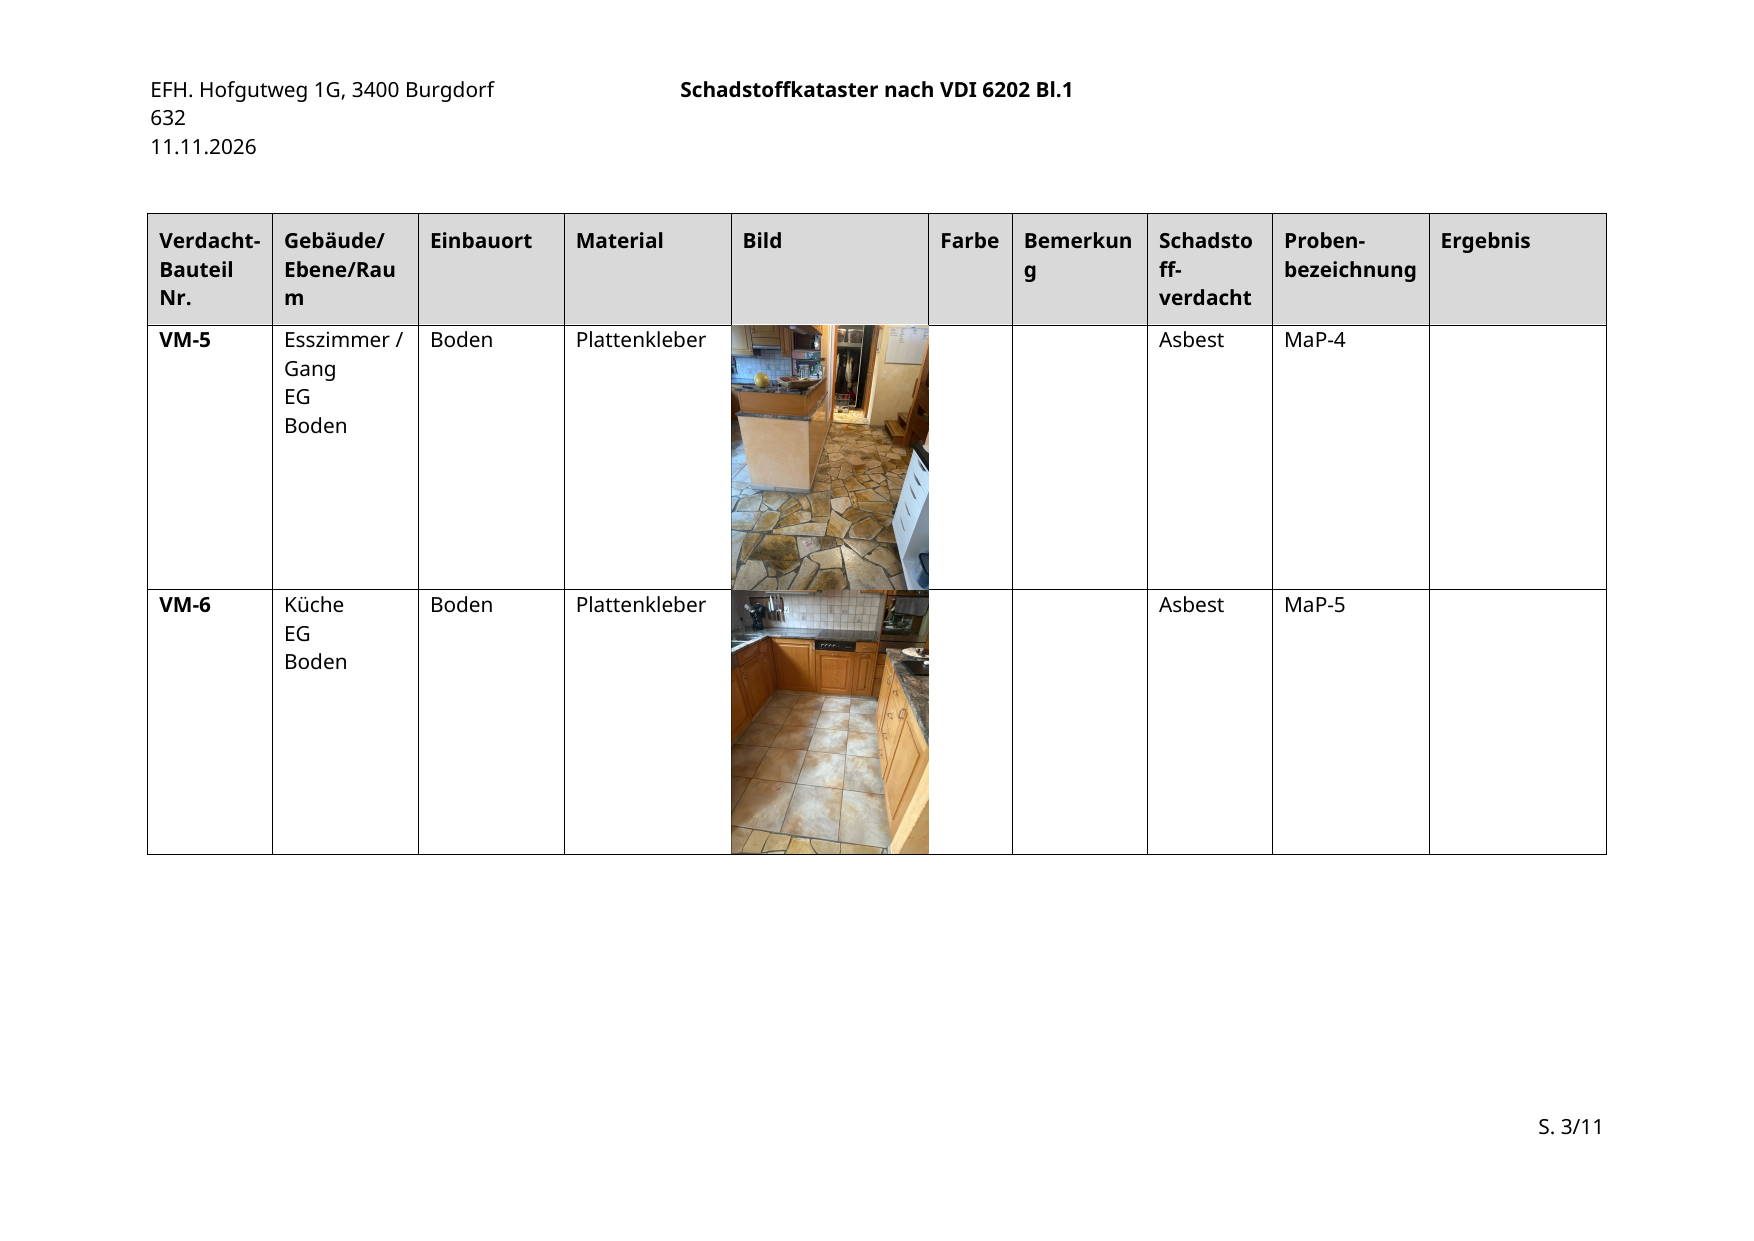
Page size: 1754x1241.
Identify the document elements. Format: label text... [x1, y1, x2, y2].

table_cell [1430, 326, 1606, 589]
table_cell Plattenkleber [565, 326, 731, 589]
table_cell Asbest [1148, 590, 1272, 854]
table_cell [929, 326, 1012, 589]
table_header Proben-bezeichnung [1273, 214, 1429, 324]
table_header Einbauort [419, 214, 564, 324]
table_cell VM-5 [148, 326, 272, 589]
table_header Farbe [929, 214, 1012, 324]
table_cell [929, 590, 1012, 854]
table_cell Plattenkleber [565, 590, 731, 854]
table_header Material [565, 214, 731, 324]
table_cell Küche EG Boden [273, 590, 418, 854]
table_cell [1430, 590, 1606, 854]
table_cell [1013, 590, 1147, 854]
table_header Bild [732, 214, 928, 324]
picture [731, 325, 929, 854]
table_cell MaP-5 [1273, 590, 1429, 854]
table_header Schadstoff-verdacht [1148, 214, 1272, 324]
table_cell VM-6 [148, 590, 272, 854]
table_cell Esszimmer / Gang EG Boden [273, 326, 418, 589]
table_cell Asbest [1148, 326, 1272, 589]
table_header Verdacht-Bauteil Nr. [148, 214, 272, 324]
table_cell MaP-4 [1273, 326, 1429, 589]
table_header Bemerkung [1013, 214, 1147, 324]
table_cell Boden [419, 326, 564, 589]
table_cell [1013, 326, 1147, 589]
table_cell Boden [419, 590, 564, 854]
table_header Gebäude/ Ebene/Raum [273, 214, 418, 324]
table_header Ergebnis [1430, 214, 1606, 324]
